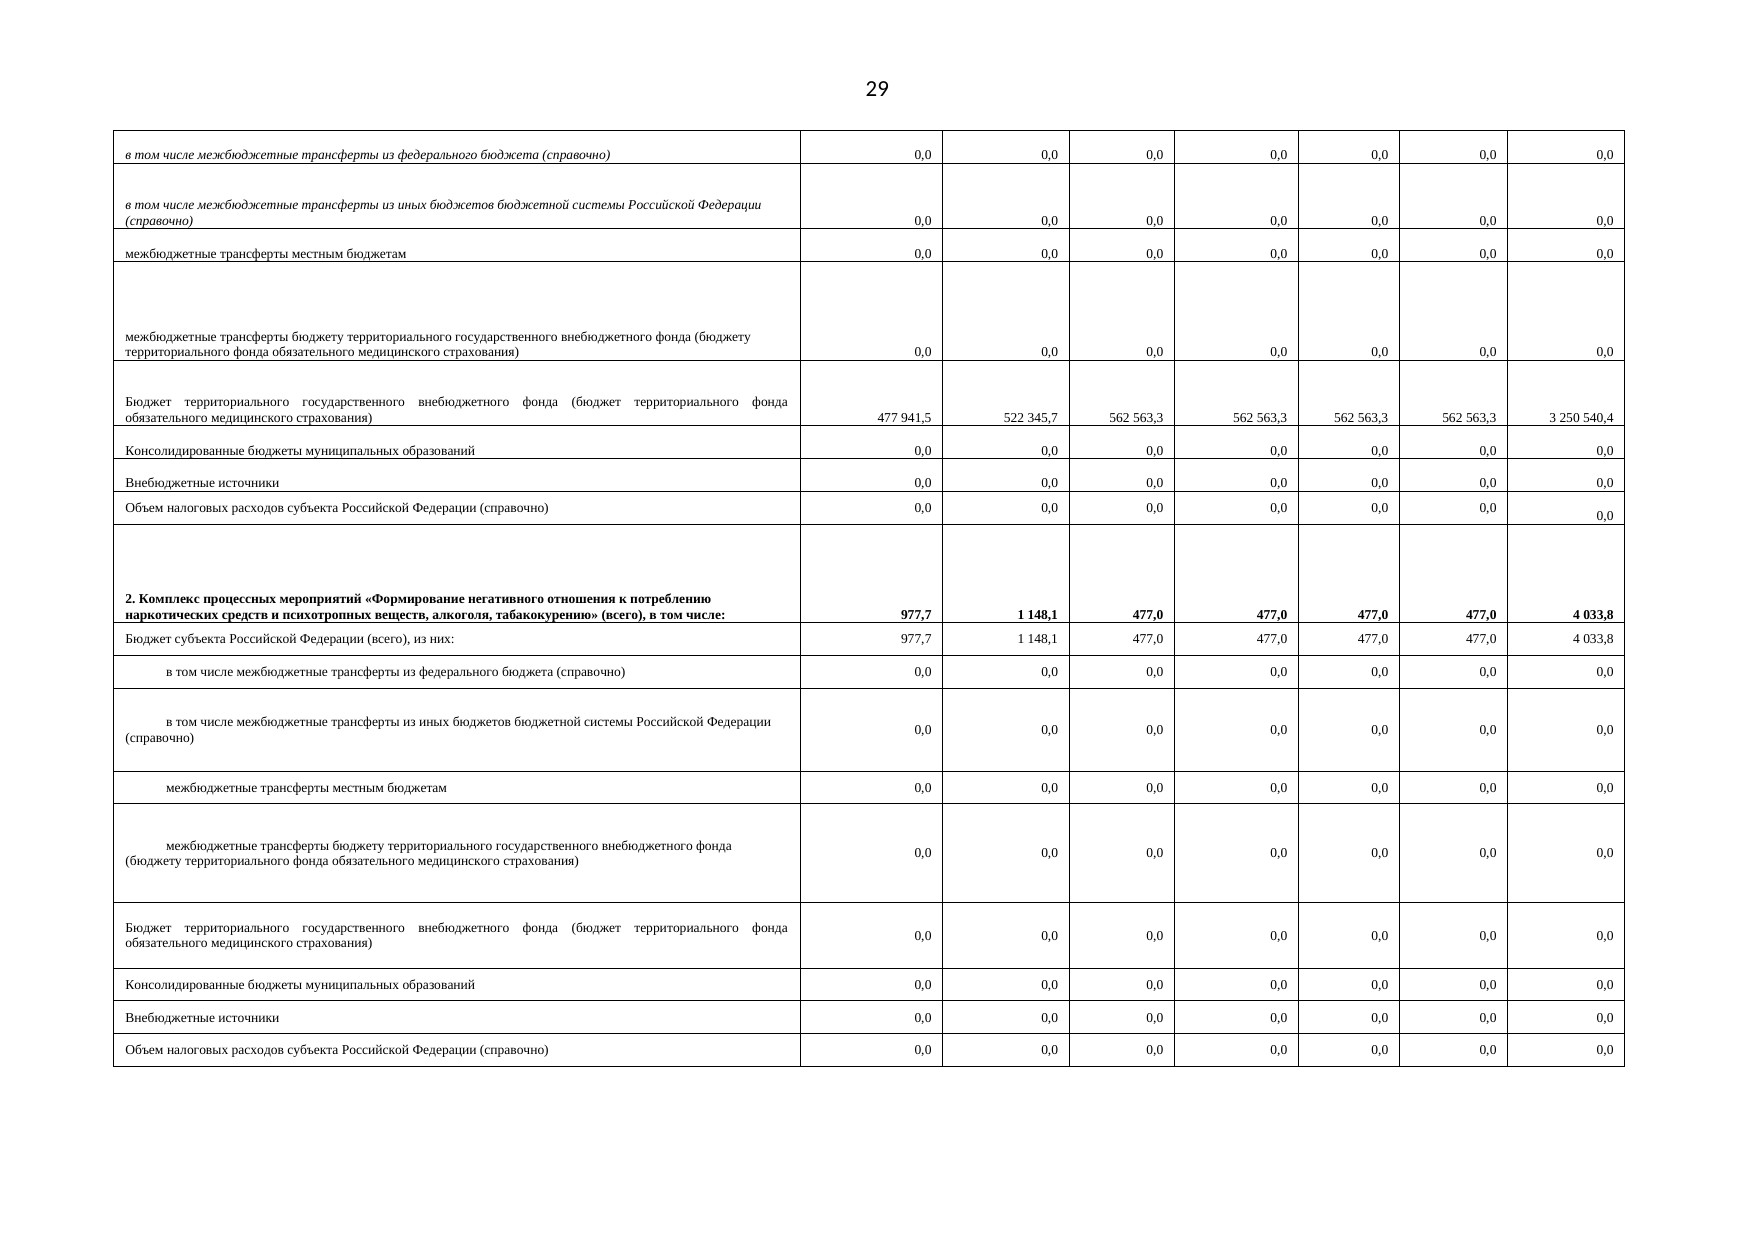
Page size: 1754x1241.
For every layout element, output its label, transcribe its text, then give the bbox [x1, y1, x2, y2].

table_cell 0,0 [1508, 772, 1624, 803]
table_cell 477,0 [1299, 525, 1399, 622]
table_cell 0,0 [1508, 426, 1624, 458]
table_cell 0,0 [1299, 262, 1399, 359]
table_cell Внебюджетные источники [114, 1001, 800, 1033]
table_cell 977,7 [801, 525, 942, 622]
table_cell 0,0 [1508, 164, 1624, 228]
table_cell межбюджетные трансферты местным бюджетам [114, 772, 800, 803]
table_cell 0,0 [801, 656, 942, 688]
table_cell 0,0 [943, 1001, 1069, 1033]
table_cell 0,0 [1299, 164, 1399, 228]
table_cell 0,0 [801, 689, 942, 771]
table_cell 0,0 [1508, 969, 1624, 1000]
table_cell 0,0 [1400, 772, 1507, 803]
table_cell 0,0 [1400, 229, 1507, 261]
table_cell 0,0 [1175, 492, 1298, 524]
table_cell 4 033,8 [1508, 525, 1624, 622]
table_cell 0,0 [1299, 131, 1399, 163]
table_cell 0,0 [943, 262, 1069, 359]
table_cell 0,0 [1299, 229, 1399, 261]
table_cell 0,0 [1299, 903, 1399, 967]
table_cell 0,0 [1400, 164, 1507, 228]
table_cell 0,0 [1508, 492, 1624, 524]
table_cell 0,0 [1299, 1001, 1399, 1033]
table_cell 477,0 [1400, 525, 1507, 622]
table_cell 562 563,3 [1400, 361, 1507, 425]
table_cell 0,0 [1508, 262, 1624, 359]
table_cell 0,0 [1400, 131, 1507, 163]
table_cell 0,0 [1400, 262, 1507, 359]
table_cell 0,0 [943, 426, 1069, 458]
table_cell Бюджет субъекта Российской Федерации (всего), из них: [114, 623, 800, 655]
table_cell Консолидированные бюджеты муниципальных образований [114, 969, 800, 1000]
table_cell 0,0 [1175, 689, 1298, 771]
table_cell 0,0 [1070, 656, 1174, 688]
table_cell 0,0 [943, 689, 1069, 771]
table_cell 477,0 [1175, 525, 1298, 622]
table_cell 4 033,8 [1508, 623, 1624, 655]
table_cell Бюджет территориального государственного внебюджетного фонда (бюджет территориального фонда обязательного медицинского страхования) [114, 361, 800, 425]
table_cell 0,0 [1175, 772, 1298, 803]
table_cell 0,0 [943, 1034, 1069, 1066]
table_cell 477,0 [1070, 623, 1174, 655]
table_cell 0,0 [1070, 1001, 1174, 1033]
table_cell 2. Комплекс процессных мероприятий «Формирование негативного отношения к потреблению наркотических средств и психотропных веществ, алкоголя, табакокурению» (всего), в том числе: [114, 525, 800, 622]
table_cell 0,0 [1175, 459, 1298, 491]
table_cell 0,0 [1400, 1001, 1507, 1033]
table_cell 0,0 [1299, 969, 1399, 1000]
table_cell 0,0 [1070, 164, 1174, 228]
table_cell 0,0 [801, 426, 942, 458]
table_cell 0,0 [801, 262, 942, 359]
table_cell 0,0 [1175, 131, 1298, 163]
table_cell 0,0 [1070, 459, 1174, 491]
table_cell 0,0 [1070, 772, 1174, 803]
table_cell межбюджетные трансферты бюджету территориального государственного внебюджетного фонда (бюджету территориального фонда обязательного медицинского страхования) [114, 262, 800, 359]
table_cell 0,0 [1508, 804, 1624, 902]
table_cell 0,0 [801, 1001, 942, 1033]
table_cell 0,0 [1175, 426, 1298, 458]
table_cell 0,0 [1175, 1034, 1298, 1066]
table_cell 0,0 [1070, 262, 1174, 359]
table_cell 0,0 [1508, 903, 1624, 967]
table_cell 477,0 [1070, 525, 1174, 622]
table_cell 0,0 [1070, 426, 1174, 458]
table_cell 0,0 [1508, 229, 1624, 261]
table_cell в том числе межбюджетные трансферты из иных бюджетов бюджетной системы Российской Федерации (справочно) [114, 689, 800, 771]
table_cell 0,0 [801, 772, 942, 803]
table_cell 0,0 [1175, 1001, 1298, 1033]
table_cell 0,0 [1175, 229, 1298, 261]
table_cell Бюджет территориального государственного внебюджетного фонда (бюджет территориального фонда обязательного медицинского страхования) [114, 903, 800, 967]
table_cell 0,0 [1508, 459, 1624, 491]
table_cell 0,0 [1175, 164, 1298, 228]
table_cell 977,7 [801, 623, 942, 655]
table_cell 0,0 [801, 131, 942, 163]
table_cell 0,0 [943, 903, 1069, 967]
table_cell 0,0 [1299, 492, 1399, 524]
table_cell 0,0 [1508, 131, 1624, 163]
table_cell межбюджетные трансферты бюджету территориального государственного внебюджетного фонда (бюджету территориального фонда обязательного медицинского страхования) [114, 804, 800, 902]
table_cell 0,0 [1175, 903, 1298, 967]
table_cell 0,0 [943, 492, 1069, 524]
table_cell 0,0 [1070, 131, 1174, 163]
table_cell 0,0 [1070, 689, 1174, 771]
table_cell 0,0 [1508, 1034, 1624, 1066]
table_cell 0,0 [1400, 426, 1507, 458]
table_cell 562 563,3 [1070, 361, 1174, 425]
table_cell 562 563,3 [1299, 361, 1399, 425]
table_cell 0,0 [1070, 1034, 1174, 1066]
table_cell 0,0 [1070, 903, 1174, 967]
table_cell межбюджетные трансферты местным бюджетам [114, 229, 800, 261]
table_cell 0,0 [943, 969, 1069, 1000]
table_cell Объем налоговых расходов субъекта Российской Федерации (справочно) [114, 1034, 800, 1066]
table_cell 0,0 [1070, 804, 1174, 902]
table_cell 0,0 [1400, 492, 1507, 524]
table_cell 0,0 [801, 903, 942, 967]
table_cell 0,0 [1400, 969, 1507, 1000]
table_cell 0,0 [1400, 804, 1507, 902]
table_cell Внебюджетные источники [114, 459, 800, 491]
table_cell 0,0 [1400, 656, 1507, 688]
table_cell 0,0 [1400, 1034, 1507, 1066]
table_cell 0,0 [801, 492, 942, 524]
table_cell 0,0 [943, 804, 1069, 902]
table_cell 562 563,3 [1175, 361, 1298, 425]
table_cell 477,0 [1299, 623, 1399, 655]
table_cell 0,0 [1400, 903, 1507, 967]
table_cell 477 941,5 [801, 361, 942, 425]
table_cell 0,0 [1299, 656, 1399, 688]
table_cell 0,0 [801, 804, 942, 902]
table_cell 0,0 [801, 1034, 942, 1066]
table_cell 477,0 [1400, 623, 1507, 655]
table_cell 0,0 [943, 772, 1069, 803]
table_cell 0,0 [1508, 656, 1624, 688]
table_cell 0,0 [1299, 426, 1399, 458]
table_cell 0,0 [1299, 804, 1399, 902]
table_cell 0,0 [1299, 689, 1399, 771]
table_cell 0,0 [1400, 689, 1507, 771]
table_cell 0,0 [943, 229, 1069, 261]
table_cell 0,0 [801, 459, 942, 491]
table_cell 0,0 [1175, 262, 1298, 359]
table_cell 0,0 [1299, 459, 1399, 491]
table_cell 0,0 [1299, 772, 1399, 803]
table_cell 0,0 [943, 131, 1069, 163]
table_cell 1 148,1 [943, 623, 1069, 655]
table_cell Консолидированные бюджеты муниципальных образований [114, 426, 800, 458]
table_cell 0,0 [1070, 229, 1174, 261]
table_cell 522 345,7 [943, 361, 1069, 425]
table_cell 0,0 [1299, 1034, 1399, 1066]
table_cell 0,0 [1400, 459, 1507, 491]
table_cell в том числе межбюджетные трансферты из федерального бюджета (справочно) [114, 656, 800, 688]
table_cell в том числе межбюджетные трансферты из федерального бюджета (справочно) [114, 131, 800, 163]
table_cell 0,0 [801, 164, 942, 228]
table_cell 0,0 [1070, 969, 1174, 1000]
table_cell 0,0 [1175, 804, 1298, 902]
table_cell 0,0 [943, 164, 1069, 228]
table_cell 1 148,1 [943, 525, 1069, 622]
table_cell 0,0 [1175, 969, 1298, 1000]
table_cell 0,0 [1508, 689, 1624, 771]
table_cell 0,0 [943, 656, 1069, 688]
table_cell в том числе межбюджетные трансферты из иных бюджетов бюджетной системы Российской Федерации (справочно) [114, 164, 800, 228]
table_cell Объем налоговых расходов субъекта Российской Федерации (справочно) [114, 492, 800, 524]
table_cell 477,0 [1175, 623, 1298, 655]
table_cell 0,0 [943, 459, 1069, 491]
table_cell 3 250 540,4 [1508, 361, 1624, 425]
table_cell 0,0 [801, 229, 942, 261]
table_cell 0,0 [1175, 656, 1298, 688]
table_cell 0,0 [801, 969, 942, 1000]
table_cell 0,0 [1508, 1001, 1624, 1033]
table_cell 0,0 [1070, 492, 1174, 524]
